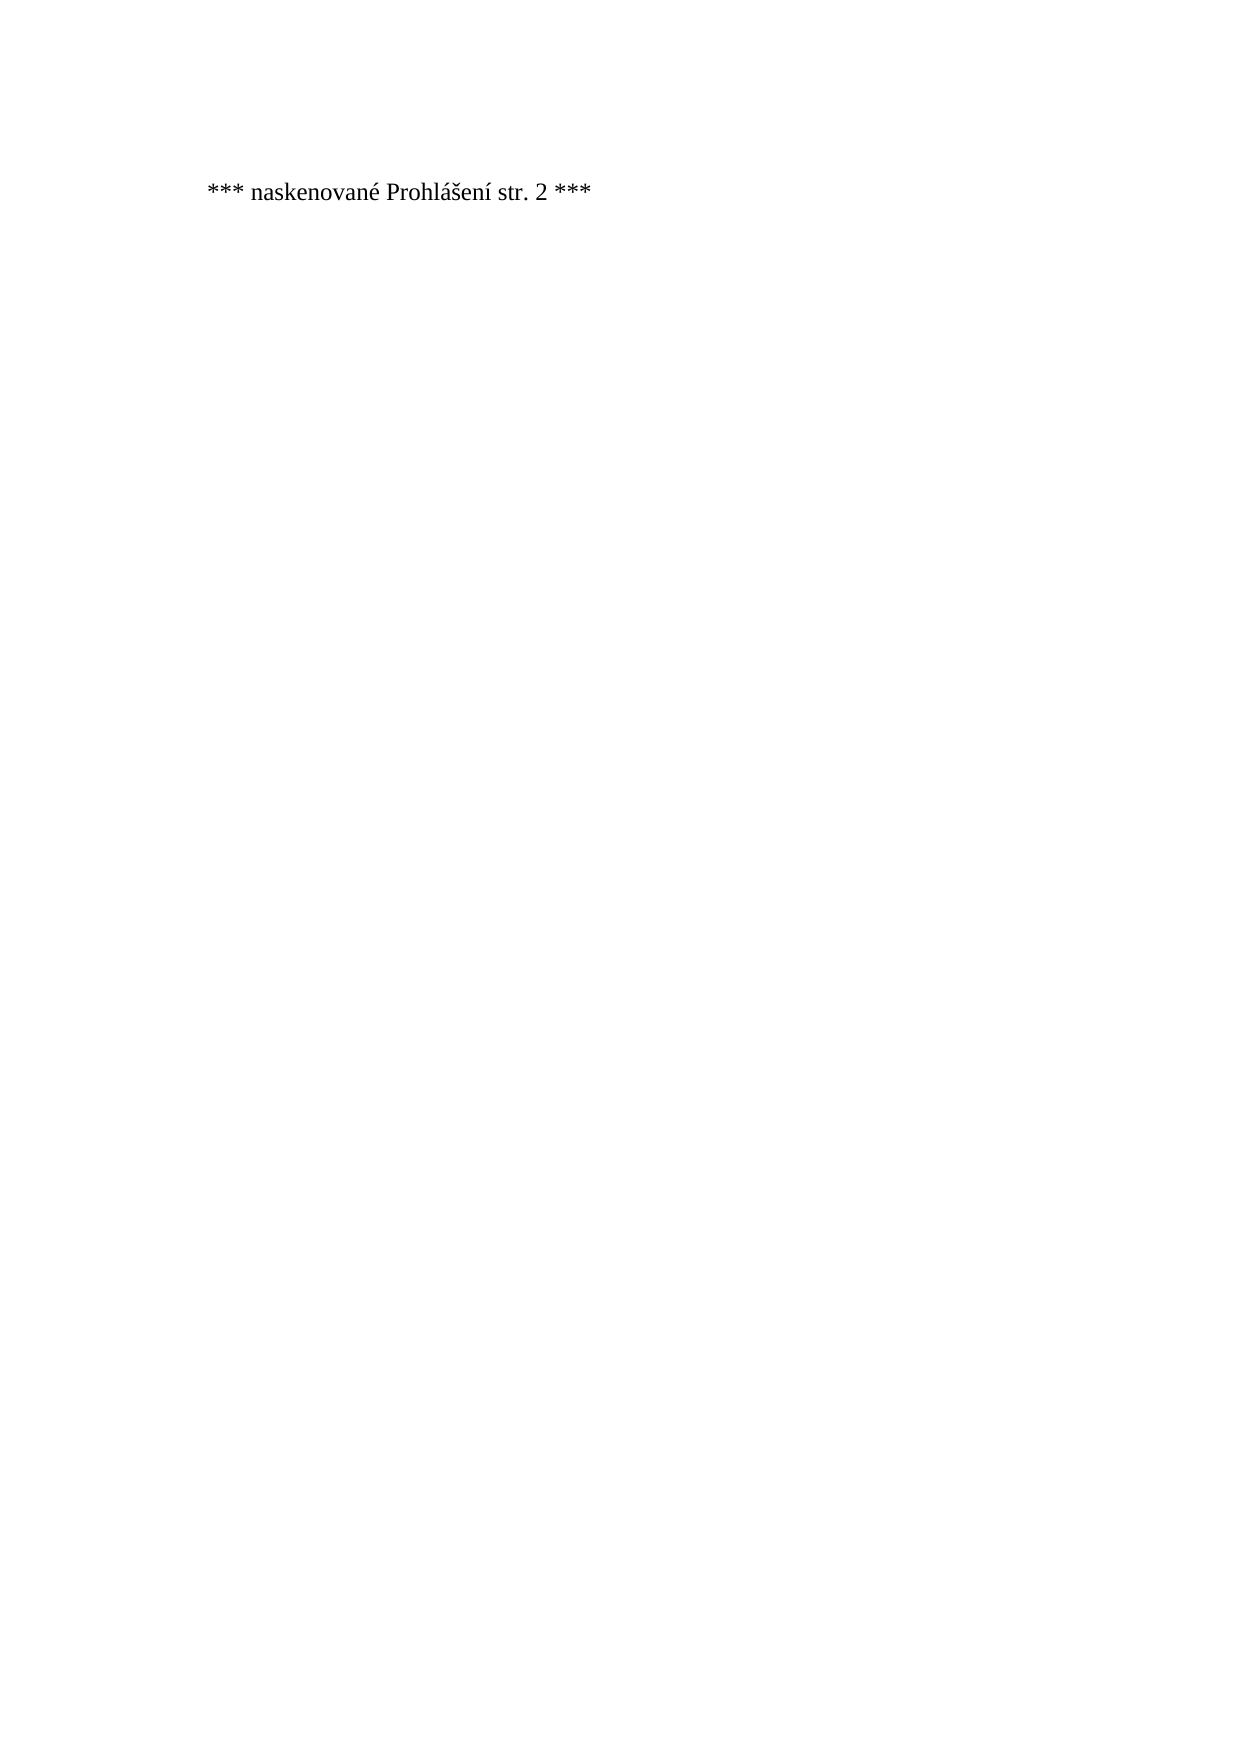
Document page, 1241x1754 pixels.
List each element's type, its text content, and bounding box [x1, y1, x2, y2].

text *** naskenované Prohlášení str. 2 *** [207, 177, 1122, 206]
